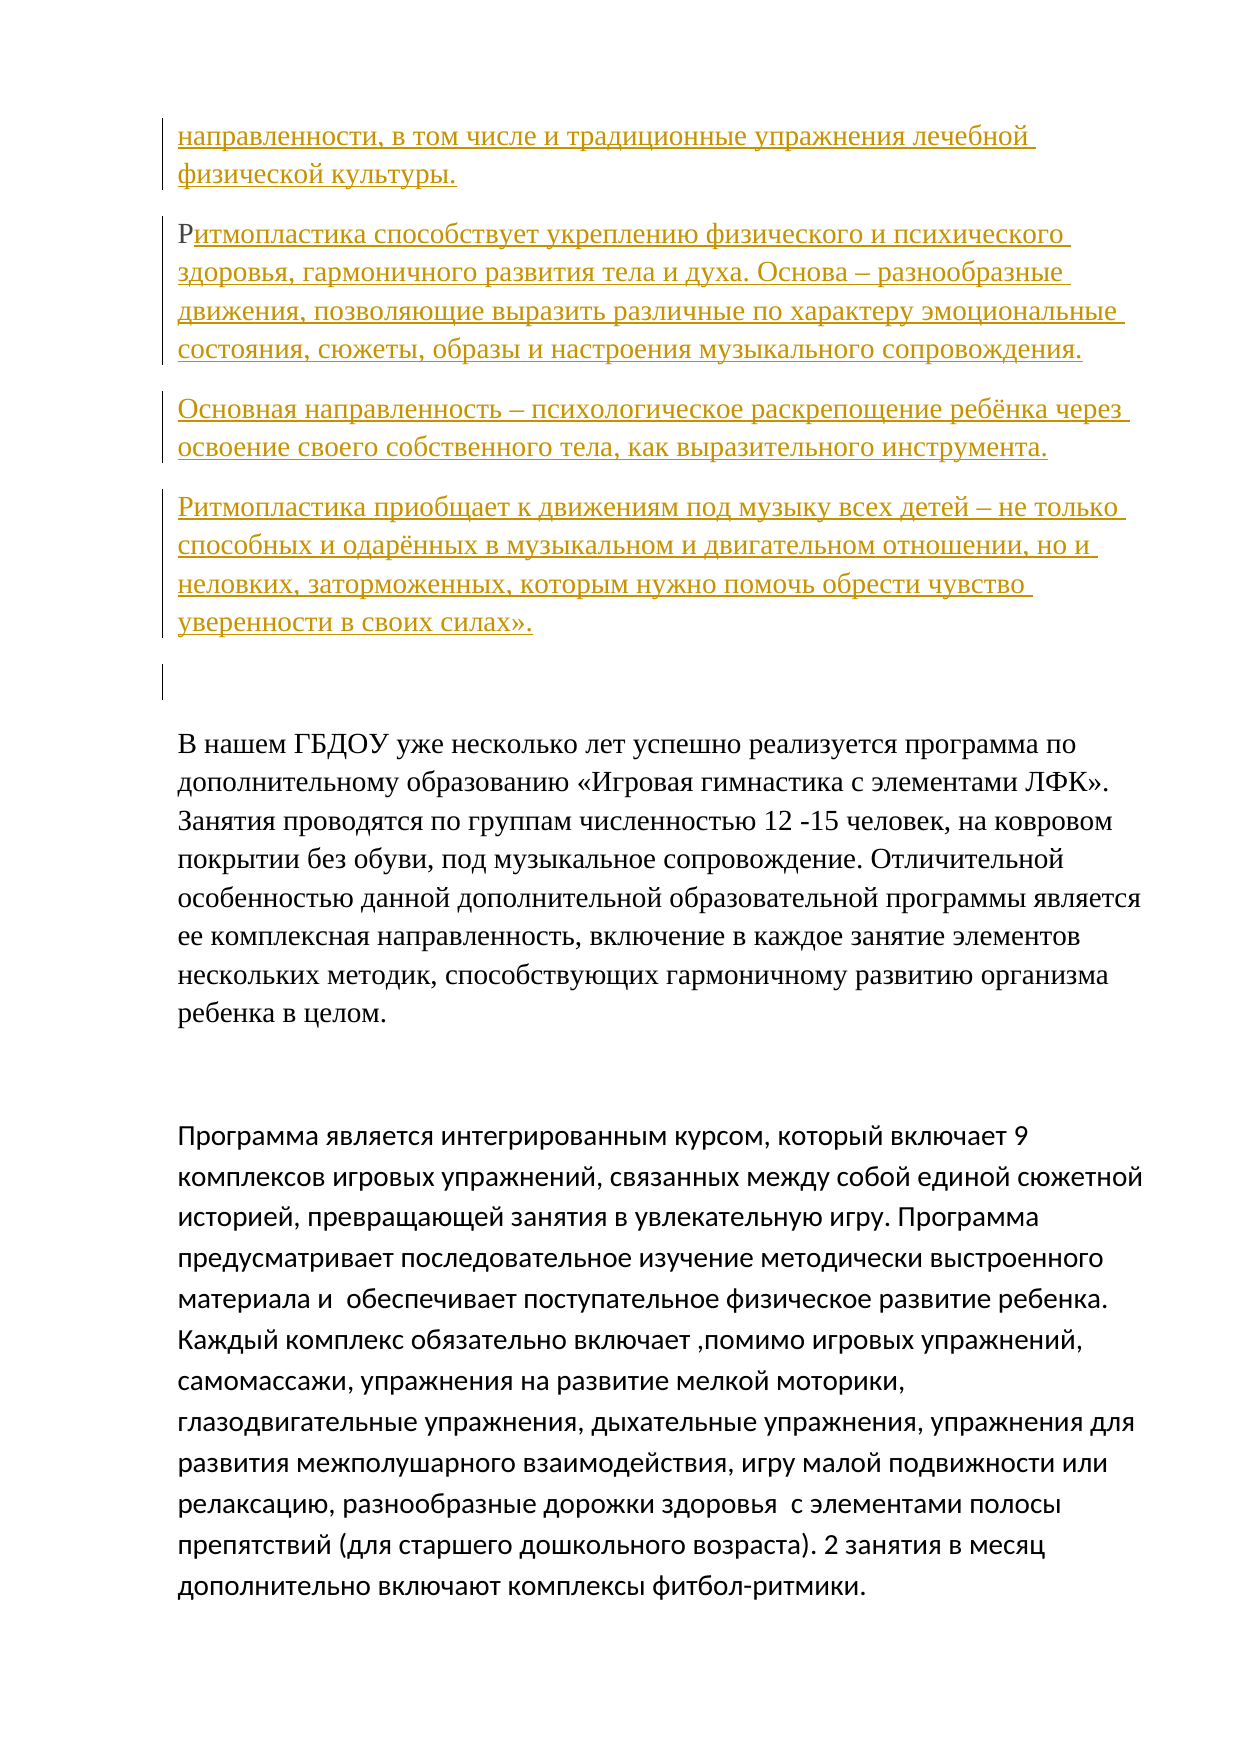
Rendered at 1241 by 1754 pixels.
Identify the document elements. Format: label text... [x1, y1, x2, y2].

text В нашем ГБДОУ уже несколько лет успешно реализуется программа по дополнительному образованию «Игровая гимнастика с элементами ЛФК». Занятия проводятся по группам численностью 12 -15 человек, на ковровом покрытии без обуви, под музыкальное сопровождение. Отличительной особенностью данной дополнительной образовательной программы является ее комплексная направленность, включение в каждое занятие элементов нескольких методик, способствующих гармоничному развитию организма ребенка в целом. [177, 726, 1152, 1029]
text Программа является интегрированным курсом, который включает 9 комплексов игровых упражнений, связанных между собой единой сюжетной историей, превращающей занятия в увлекательную игру. Программа предусматривает последовательное изучение методически выстроенного материала и обеспечивает поступательное физическое развитие ребенка. Каждый комплекс обязательно включает ,помимо игровых упражнений, самомассажи, упражнения на развитие мелкой моторики, глазодвигательные упражнения, дыхательные упражнения, упражнения для развития межполушарного взаимодействия, игру малой подвижности или релаксацию, разнообразные дорожки здоровья с элементами полосы препятствий (для старшего дошкольного возраста). 2 занятия в месяц дополнительно включают комплексы фитбол-ритмики. [177, 1117, 1152, 1603]
text Р [177, 216, 1152, 365]
